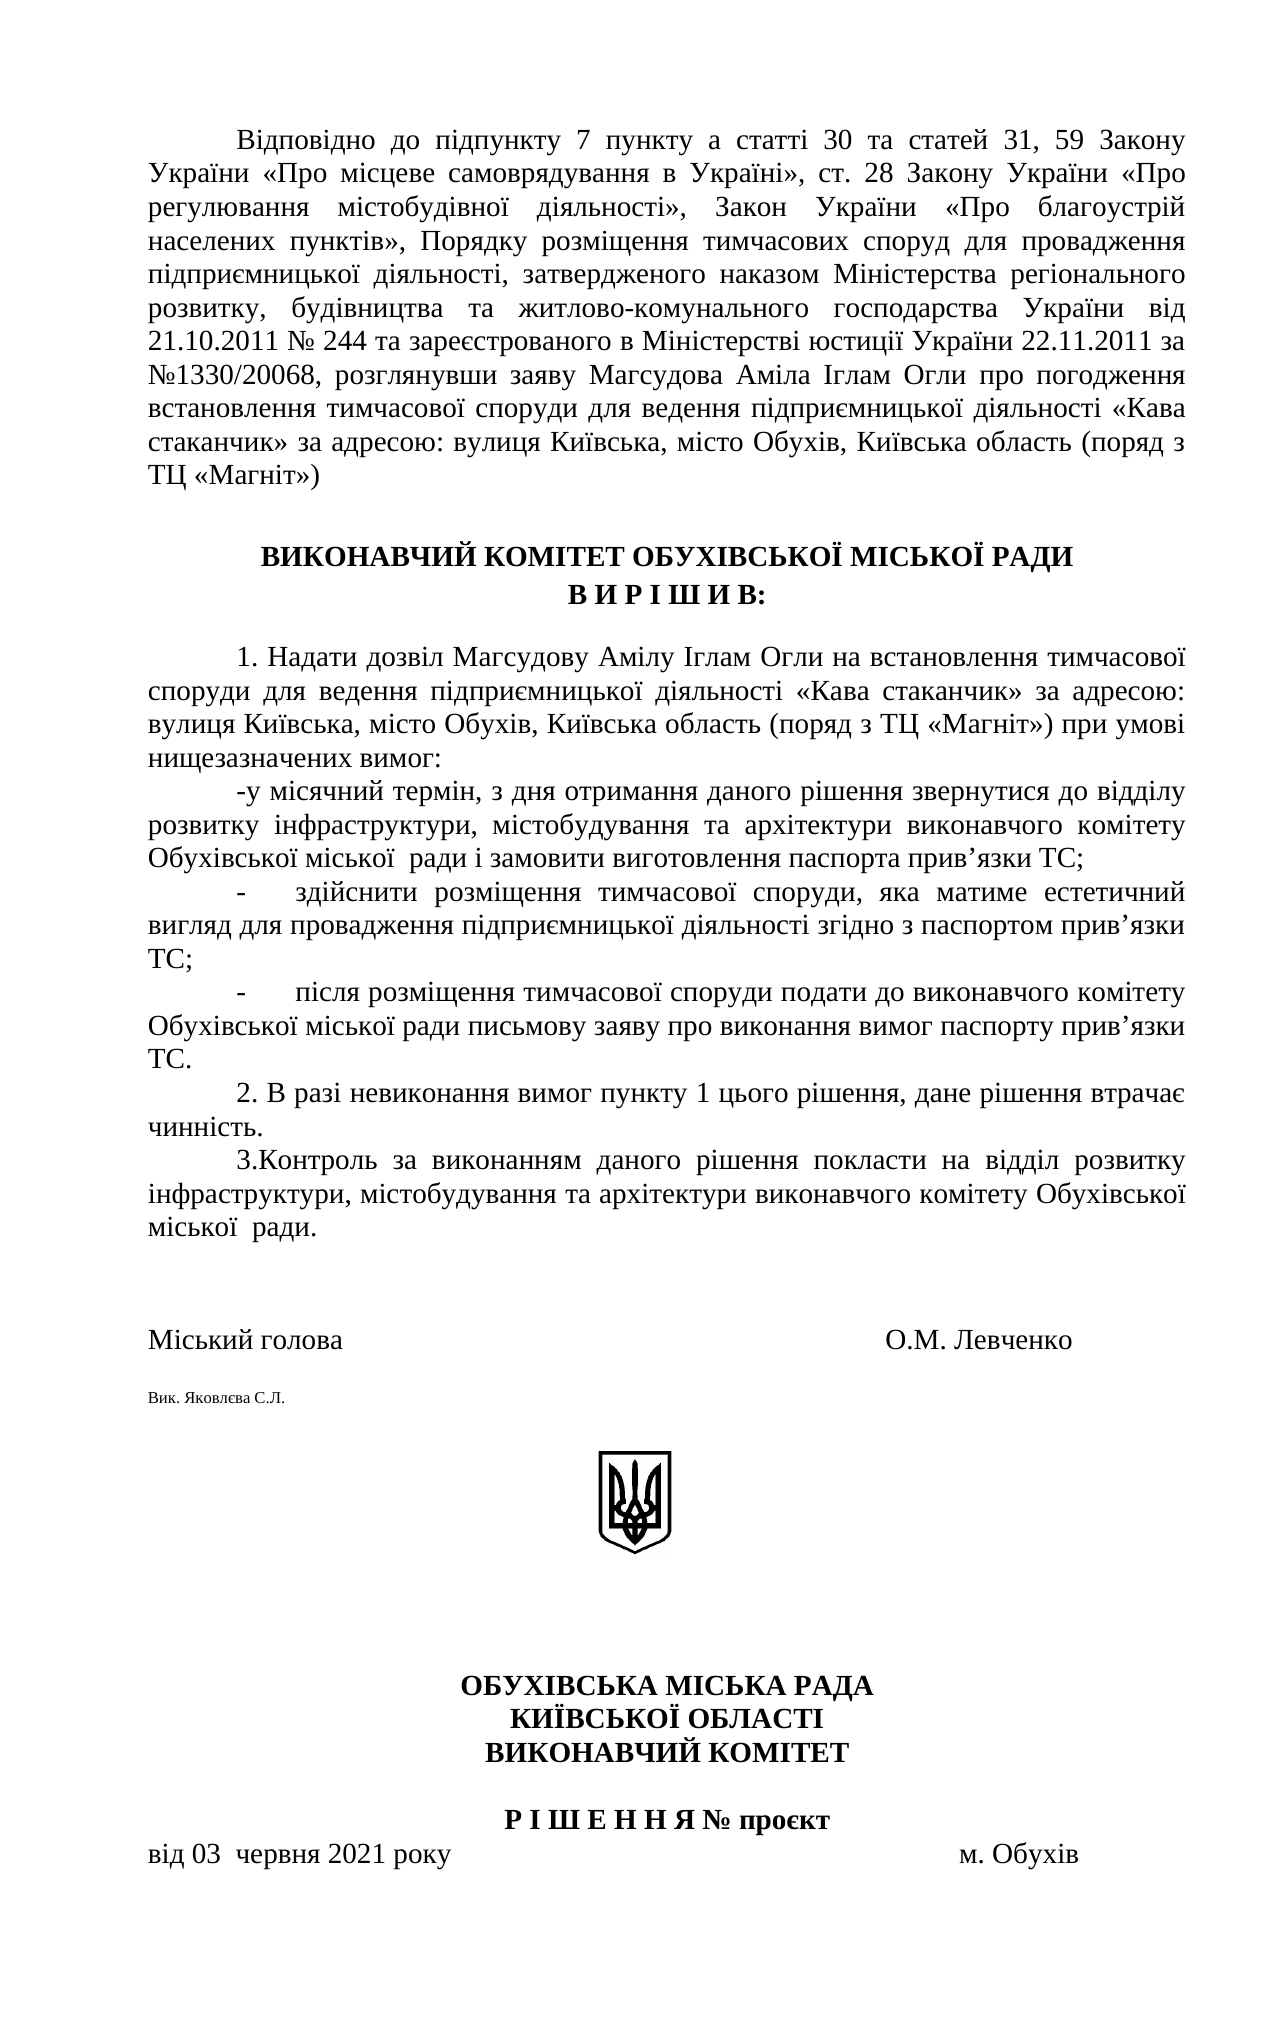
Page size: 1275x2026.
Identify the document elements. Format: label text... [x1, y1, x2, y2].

text Відповідно до підпункту 7 пункту а статті 30 та статей 31, 59 Закону України «Про місцеве самоврядування в Україні», ст. 28 Закону України «Про регулювання містобудівної діяльності», Закон України «Про благоустрій населених пунктів», Порядку розміщення тимчасових споруд для провадження підприємницької діяльності, затвердженого наказом Міністерства регіонального розвитку, будівництва та житлово-комунального господарства України від 21.10.2011 № 244 та зареєстрованого в Міністерстві юстиції України 22.11.2011 за №1330/20068, розглянувши заяву Магсудова Аміла Іглам Огли про погодження встановлення тимчасової споруди для ведення підприємницької діяльності «Кава стаканчик» за адресою: вулиця Київська, місто Обухів, Київська область (поряд з ТЦ «Магніт») [148, 122, 1186, 491]
text 1. Надати дозвіл Магсудову Амілу Іглам Огли на встановлення тимчасової споруди для ведення підприємницької діяльності «Кава стаканчик» за адресою: вулиця Київська, місто Обухів, Київська область (поряд з ТЦ «Магніт») при умові нищезазначених вимог: [148, 639, 1186, 773]
text від 03 червня 2021 року м. Обухів [148, 1836, 1186, 1869]
subtitle КИЇВСЬКОЇ ОБЛАСТІ [148, 1702, 1186, 1735]
text -у місячний термін, з дня отримання даного рішення звернутися до відділу розвитку інфраструктури, містобудування та архітектури виконавчого комітету Обухівської міської ради і замовити виготовлення паспорта прив’язки ТС; [148, 773, 1186, 874]
text ВИКОНАВЧИЙ КОМІТЕТ [148, 1735, 1186, 1769]
text 3.Контроль за виконанням даного рішення покласти на відділ розвитку інфраструктури, містобудування та архітектури виконавчого комітету Обухівської міської ради. [148, 1142, 1186, 1243]
text Р І Ш Е Н Н Я № проєкт [148, 1802, 1186, 1836]
text 2. В разі невиконання вимог пункту 1 цього рішення, дане рішення втрачає чинність. [148, 1075, 1186, 1142]
subtitle В И Р І Ш И В: [148, 577, 1186, 610]
text ОБУХІВСЬКА МІСЬКА РАДА [148, 1668, 1186, 1702]
list здійснити розміщення тимчасової споруди, яка матиме естетичний вигляд для провадження підприємницької діяльності згідно з паспортом прив’язки ТС; [148, 874, 1186, 974]
text Вик. Яковлєва С.Л. [148, 1388, 1186, 1407]
picture [597, 1450, 673, 1555]
text Міський голова О.М. Левченко [148, 1322, 1186, 1356]
subtitle ВИКОНАВЧИЙ КОМІТЕТ ОБУХІВСЬКОЇ МІСЬКОЇ РАДИ [148, 539, 1186, 573]
list після розміщення тимчасової споруди подати до виконавчого комітету Обухівської міської ради письмову заяву про виконання вимог паспорту прив’язки ТС. [148, 974, 1186, 1075]
